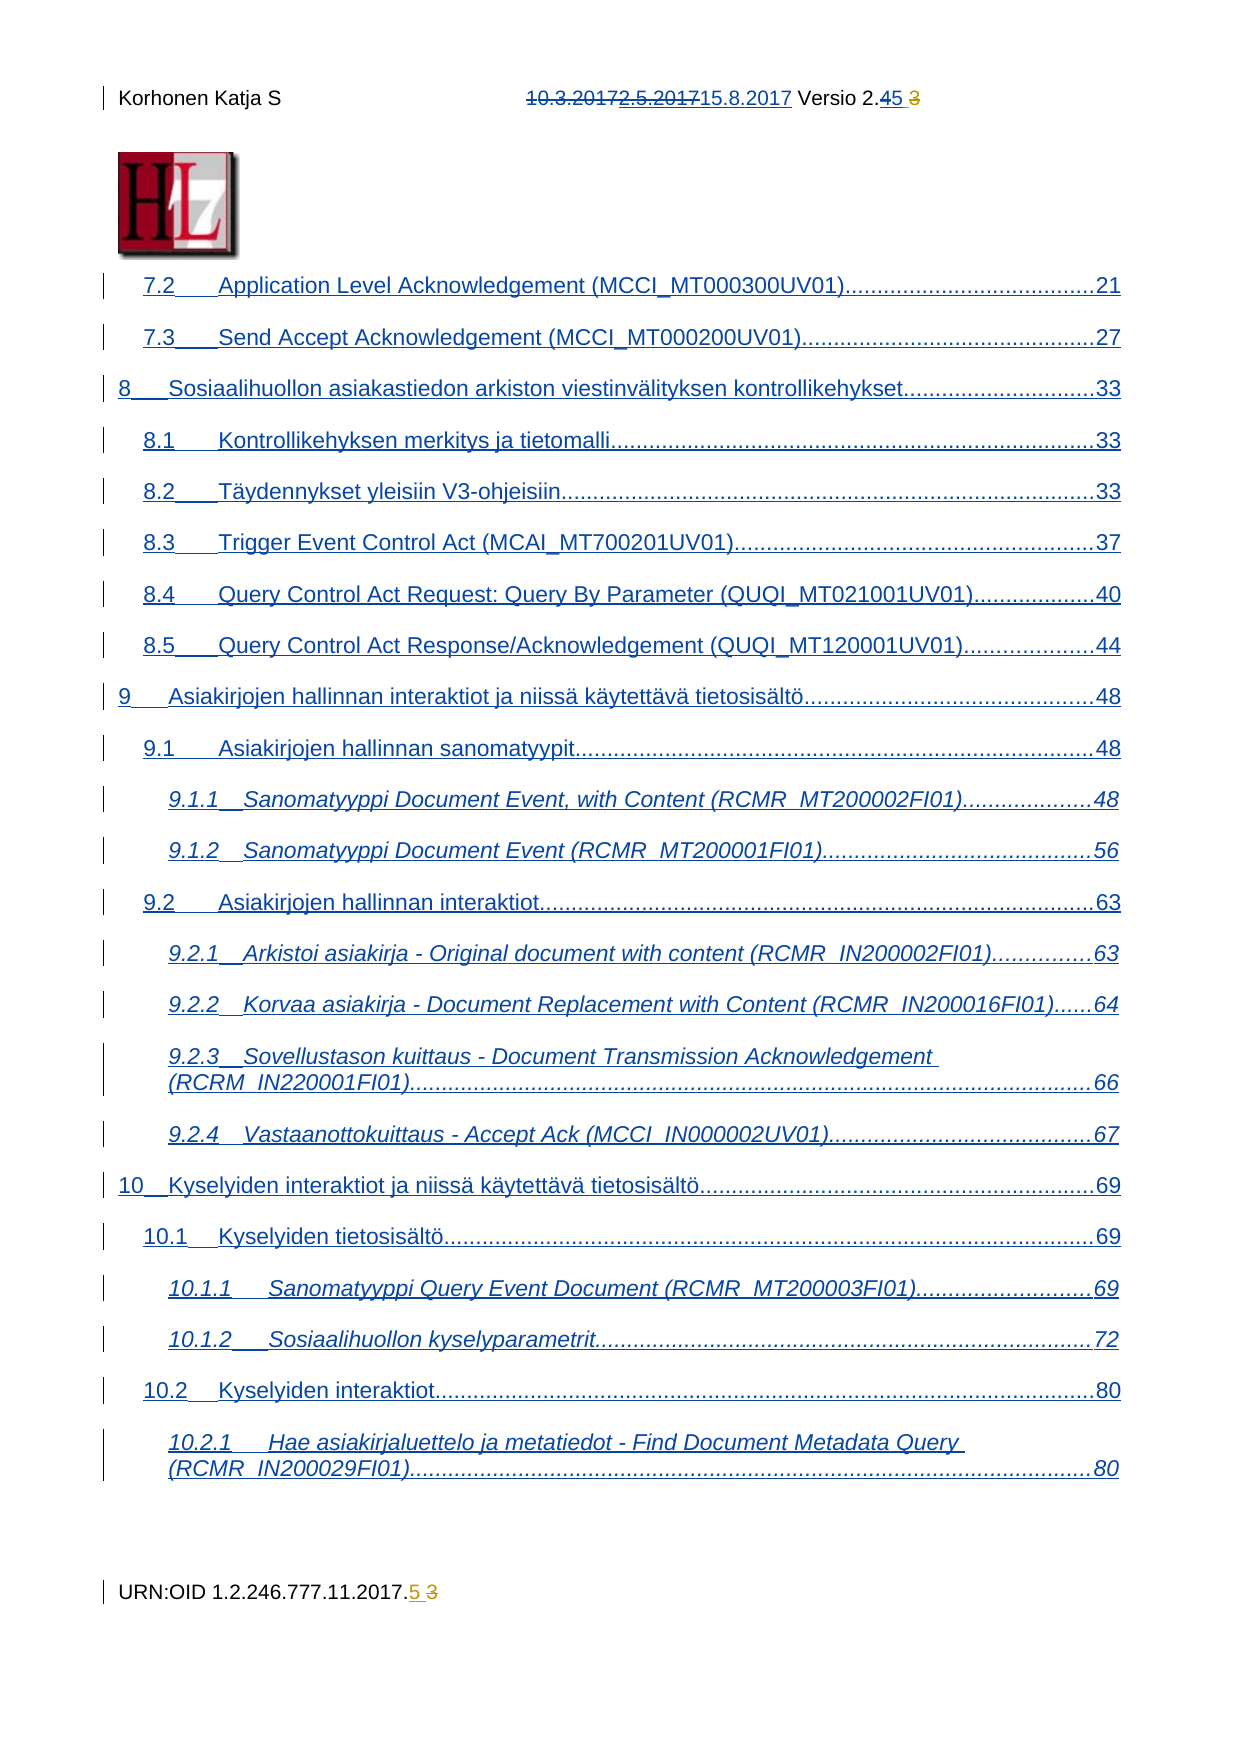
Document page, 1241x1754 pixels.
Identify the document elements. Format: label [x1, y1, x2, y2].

picture [118, 152, 241, 260]
